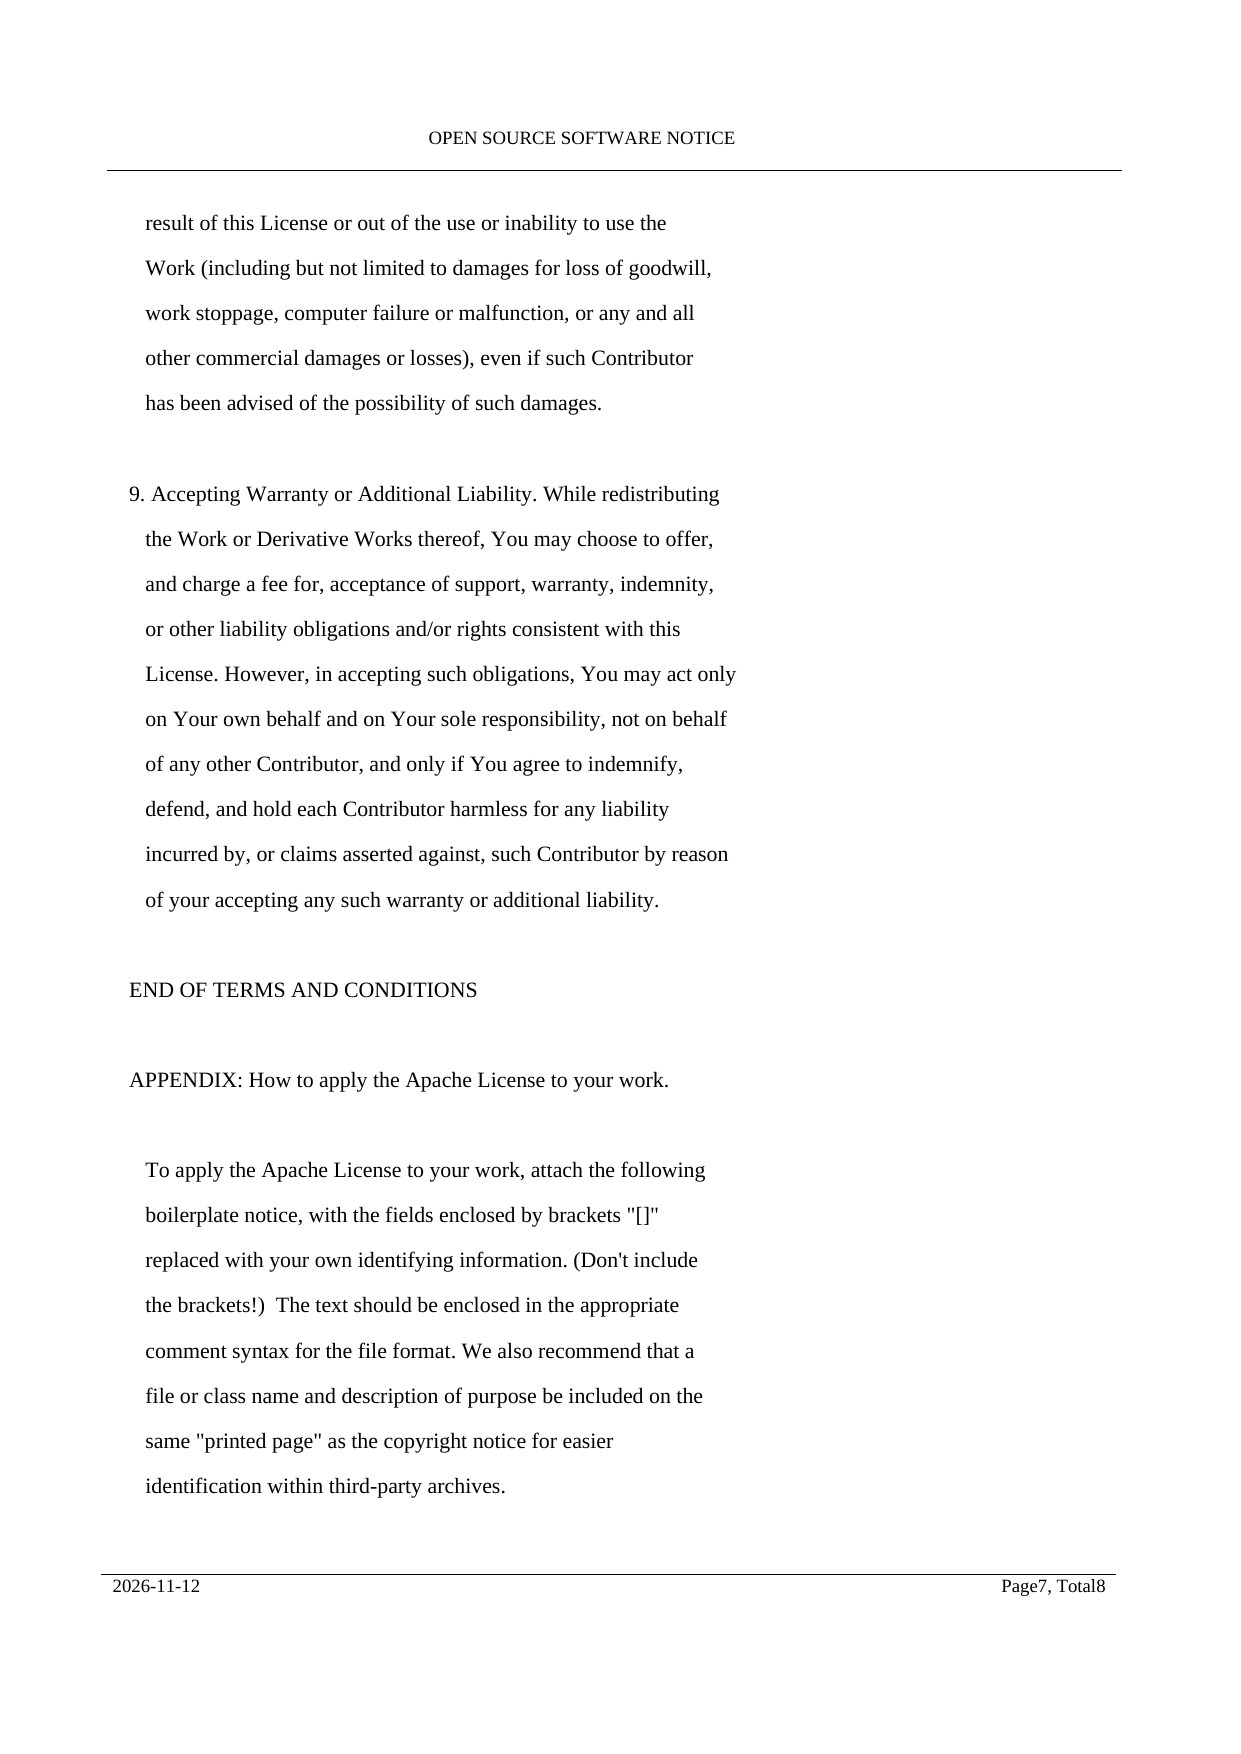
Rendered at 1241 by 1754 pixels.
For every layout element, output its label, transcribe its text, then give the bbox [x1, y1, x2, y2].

text of your accepting any such warranty or additional liability. [112, 883, 1128, 915]
text other commercial damages or losses), even if such Contributor [112, 342, 1128, 374]
text incurred by, or claims asserted against, such Contributor by reason [112, 838, 1128, 870]
text or other liability obligations and/or rights consistent with this [112, 612, 1128, 645]
text boilerplate notice, with the fields enclosed by brackets "[]" [112, 1199, 1128, 1231]
text of any other Contributor, and only if You agree to indemnify, [112, 748, 1128, 780]
text To apply the Apache License to your work, attach the following [112, 1153, 1128, 1186]
text identification within third-party archives. [112, 1469, 1128, 1502]
text result of this License or out of the use or inability to use the [112, 206, 1128, 239]
text APPENDIX: How to apply the Apache License to your work. [112, 1063, 1128, 1096]
text file or class name and description of purpose be included on the [112, 1379, 1128, 1412]
text work stoppage, computer failure or malfunction, or any and all [112, 297, 1128, 329]
text License. However, in accepting such obligations, You may act only [112, 657, 1128, 690]
text the brackets!) The text should be enclosed in the appropriate [112, 1289, 1128, 1321]
text Work (including but not limited to damages for loss of goodwill, [112, 251, 1128, 284]
text on Your own behalf and on Your sole responsibility, not on behalf [112, 702, 1128, 735]
text comment syntax for the file format. We also recommend that a [112, 1334, 1128, 1366]
text the Work or Derivative Works thereof, You may choose to offer, [112, 522, 1128, 554]
text defend, and hold each Contributor harmless for any liability [112, 793, 1128, 825]
text same "printed page" as the copyright notice for easier [112, 1424, 1128, 1457]
text END OF TERMS AND CONDITIONS [112, 973, 1128, 1006]
text and charge a fee for, acceptance of support, warranty, indemnity, [112, 567, 1128, 600]
text has been advised of the possibility of such damages. [112, 387, 1128, 419]
text 9. Accepting Warranty or Additional Liability. While redistributing [112, 477, 1128, 509]
text replaced with your own identifying information. (Don't include [112, 1244, 1128, 1276]
